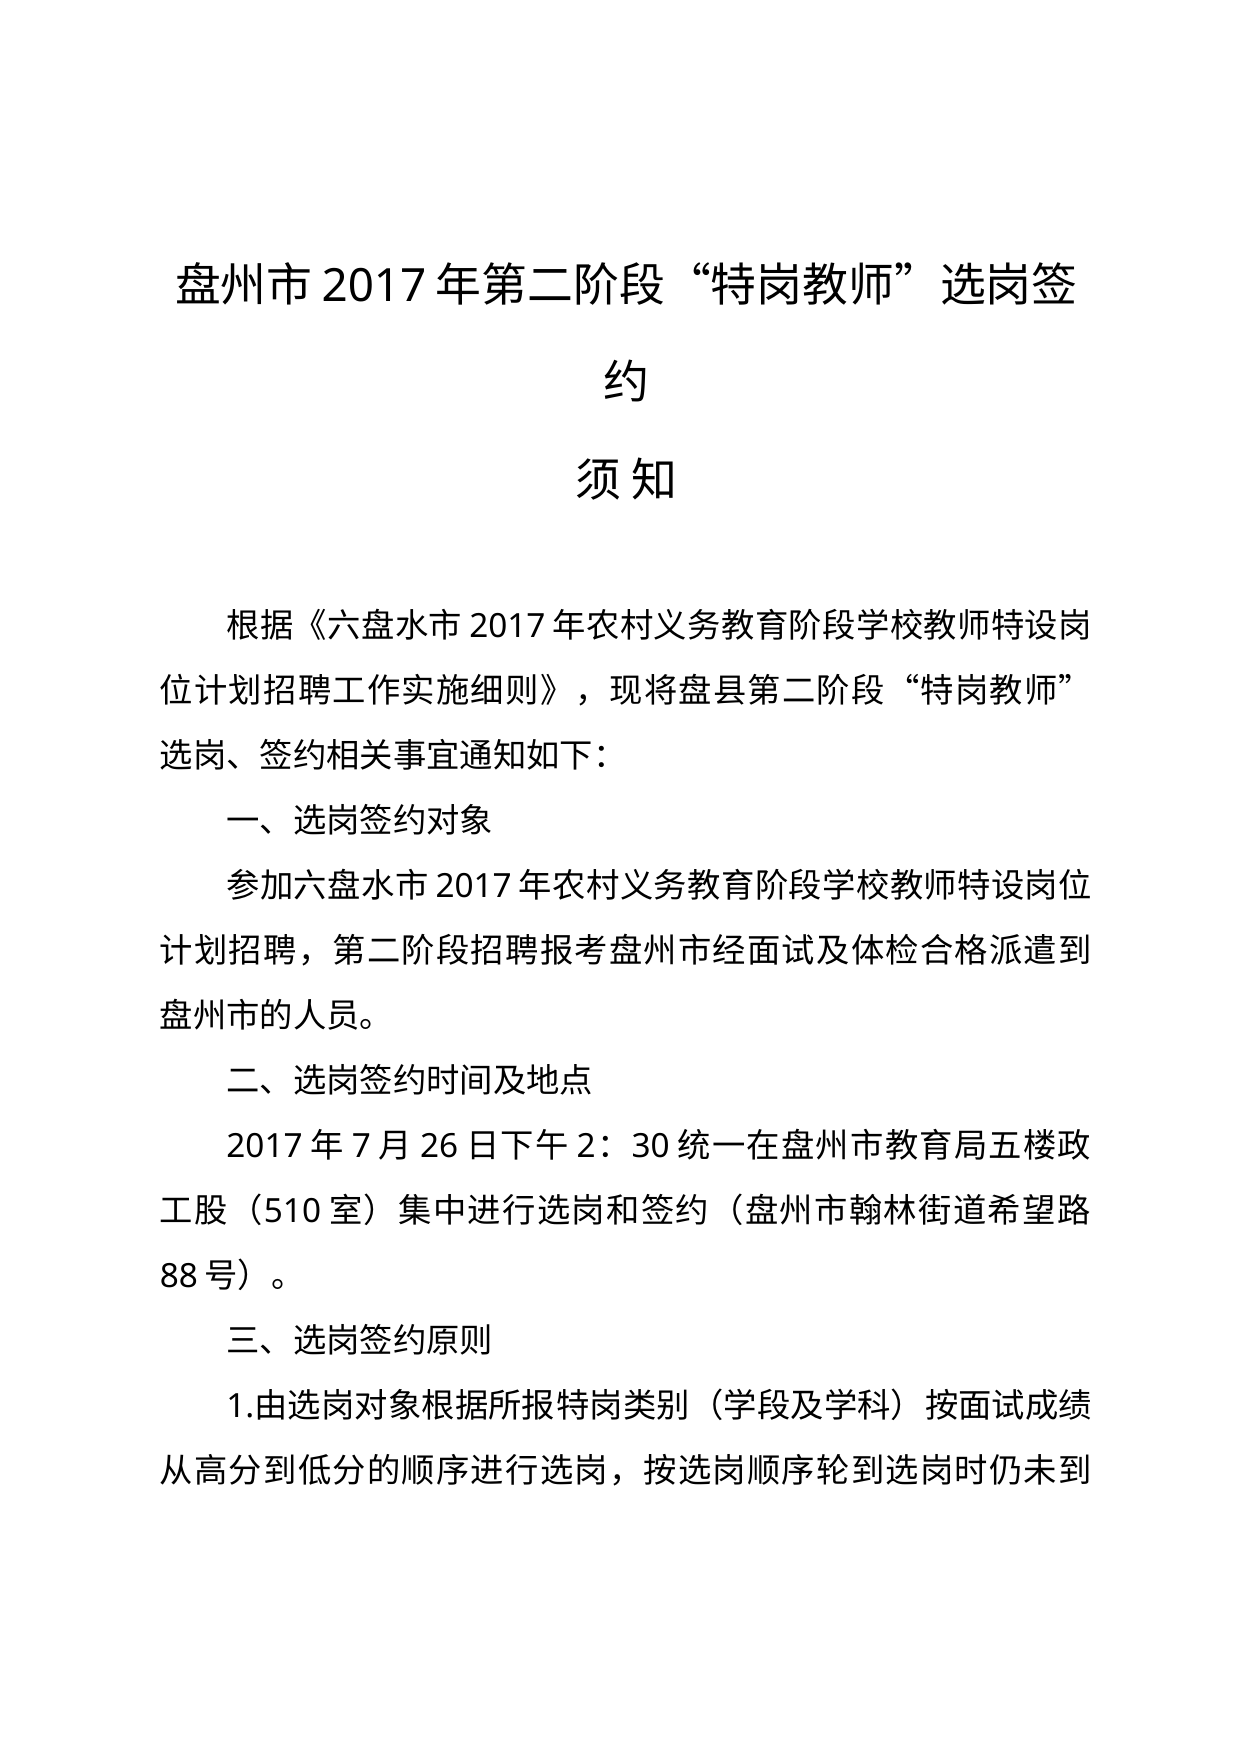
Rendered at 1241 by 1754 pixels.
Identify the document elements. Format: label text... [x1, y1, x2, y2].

text 2017年7月26日下午2：30统一在盘州市教育局五楼政工股（510室）集中进行选岗和签约（盘州市翰林街道希望路88号）。 [159, 1110, 1092, 1305]
text 须 知 [159, 428, 1092, 525]
text 一、选岗签约对象 [159, 785, 1092, 850]
text 三、选岗签约原则 [159, 1305, 1092, 1370]
text 参加六盘水市2017年农村义务教育阶段学校教师特设岗位计划招聘，第二阶段招聘报考盘州市经面试及体检合格派遣到盘州市的人员。 [159, 850, 1092, 1045]
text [159, 1370, 1092, 1500]
text 根据《六盘水市2017年农村义务教育阶段学校教师特设岗位计划招聘工作实施细则》，现将盘县第二阶段“特岗教师”选岗、签约相关事宜通知如下： [159, 590, 1092, 785]
text 二、选岗签约时间及地点 [159, 1045, 1092, 1110]
text 盘州市2017年第二阶段“特岗教师”选岗签约 [159, 233, 1092, 428]
